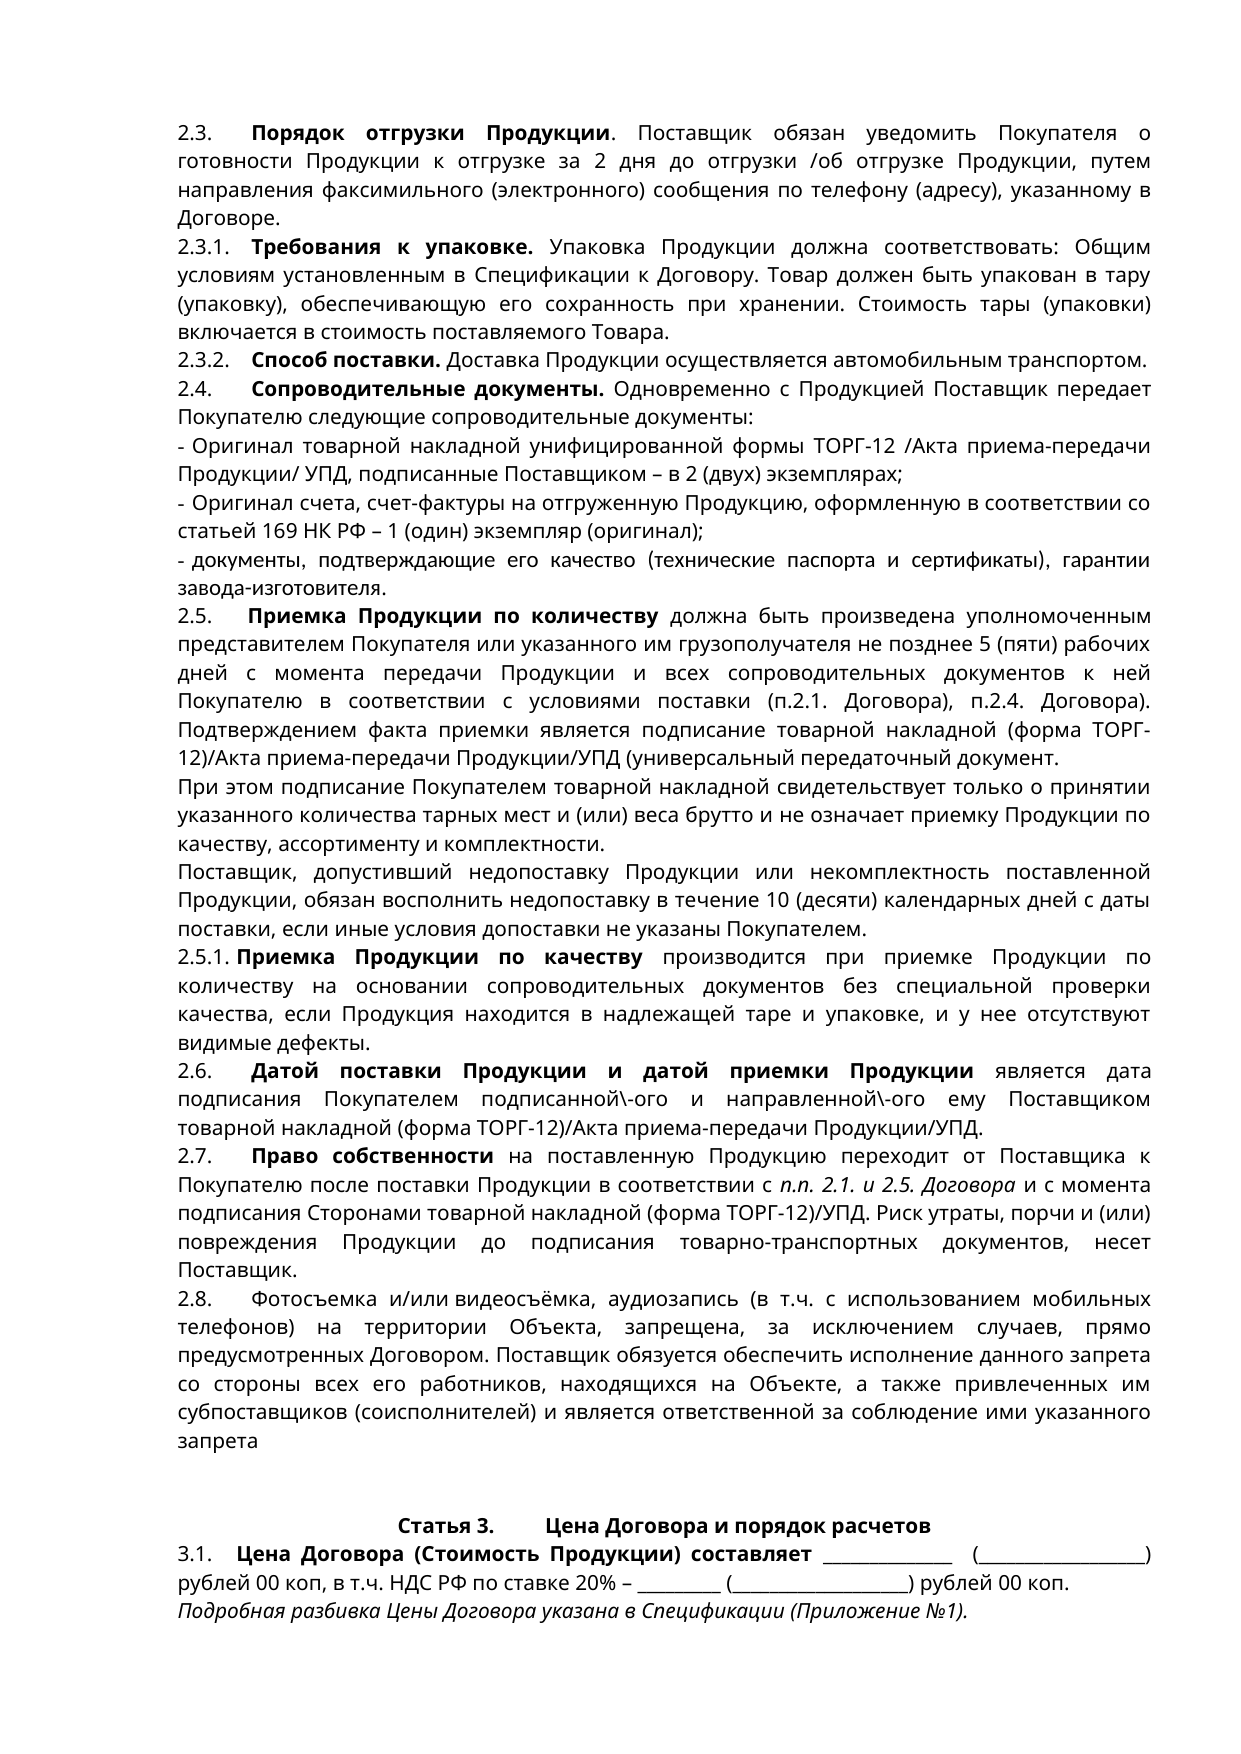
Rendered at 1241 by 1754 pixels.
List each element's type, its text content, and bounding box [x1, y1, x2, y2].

list Оригинал счета, счет-фактуры на отгруженную Продукцию, оформленную в соответствии со статьей 169 НК РФ – 1 (один) экземпляр (оригинал); [177, 488, 1152, 545]
list При этом подписание Покупателем товарной накладной свидетельствует только о принятии указанного количества тарных мест и (или) веса брутто и не означает приемку Продукции по качеству, ассортименту и комплектности. [177, 772, 1152, 857]
text Подробная разбивка Цены Договора указана в Спецификации (Приложение №1). [177, 1596, 1152, 1625]
list Приемка Продукции по качеству производится при приемке Продукции по количеству на основании сопроводительных документов без специальной проверки качества, если Продукция находится в надлежащей таре и упаковке, и у нее отсутствуют видимые дефекты. [177, 942, 1152, 1056]
list Сопроводительные документы. Одновременно с Продукцией Поставщик передает Покупателю следующие сопроводительные документы: [177, 374, 1152, 431]
list Приемка Продукции по количеству должна быть произведена уполномоченным представителем Покупателя или указанного им грузополучателя не позднее 5 (пяти) рабочих дней с момента передачи Продукции и всех сопроводительных документов к ней Покупателю в соответствии с условиями поставки (п.2.1. Договора), п.2.4. Договора). Подтверждением факта приемки является подписание товарной накладной (форма ТОРГ-12)/Акта приема-передачи Продукции/УПД (универсальный передаточный документ. [177, 601, 1152, 772]
list Требования к упаковке. Упаковка Продукции должна соответствовать: Общим условиям установленным в Спецификации к Договору. Товар должен быть упакован в тару (упаковку), обеспечивающую его сохранность при хранении. Стоимость тары (упаковки) включается в стоимость поставляемого Товара. [177, 232, 1152, 346]
list Датой поставки Продукции и датой приемки Продукции является дата подписания Покупателем подписанной\-ого и направленной\-ого ему Поставщиком товарной накладной (форма ТОРГ-12)/Акта приема-передачи Продукции/УПД. [177, 1056, 1152, 1141]
list Поставщик, допустивший недопоставку Продукции или некомплектность поставленной Продукции, обязан восполнить недопоставку в течение 10 (десяти) календарных дней с даты поставки, если иные условия допоставки не указаны Покупателем. [177, 857, 1152, 942]
list Цена Договора (Стоимость Продукции) составляет ______________ (__________________) рублей 00 коп, в т.ч. НДС РФ по ставке 20% – _________ (___________________) рублей 00 коп. [177, 1539, 1152, 1596]
list Способ поставки. Доставка Продукции осуществляется автомобильным транспортом. [177, 346, 1152, 374]
list Порядок отгрузки Продукции. Поставщик обязан уведомить Покупателя о готовности Продукции к отгрузке за 2 дня до отгрузки /об отгрузке Продукции, путем направления факсимильного (электронного) сообщения по телефону (адресу), указанному в Договоре. [177, 118, 1152, 232]
list Оригинал товарной накладной унифицированной формы ТОРГ-12 /Акта приема-передачи Продукции/ УПД, подписанные Поставщиком – в 2 (двух) экземплярах; [177, 431, 1152, 488]
list Фотосъемка и/или видеосъёмка, аудиозапись (в т.ч. с использованием мобильных телефонов) на территории Объекта, запрещена, за исключением случаев, прямо предусмотренных Договором. Поставщик обязуется обеспечить исполнение данного запрета со стороны всех его работников, находящихся на Объекте, а также привлеченных им субпоставщиков (соисполнителей) и является ответственной за соблюдение ими указанного запрета [177, 1284, 1152, 1454]
list документы, подтверждающие его качество (технические паспорта и сертификаты), гарантии завода-изготовителя. [177, 545, 1152, 601]
list Право собственности на поставленную Продукцию переходит от Поставщика к Покупателю после поставки Продукции в соответствии с п.п. 2.1. и 2.5. Договора и с момента подписания Сторонами товарной накладной (форма ТОРГ-12)/УПД. Риск утраты, порчи и (или) повреждения Продукции до подписания товарно-транспортных документов, несет Поставщик. [177, 1141, 1152, 1284]
list Цена Договора и порядок расчетов [177, 1511, 1152, 1539]
